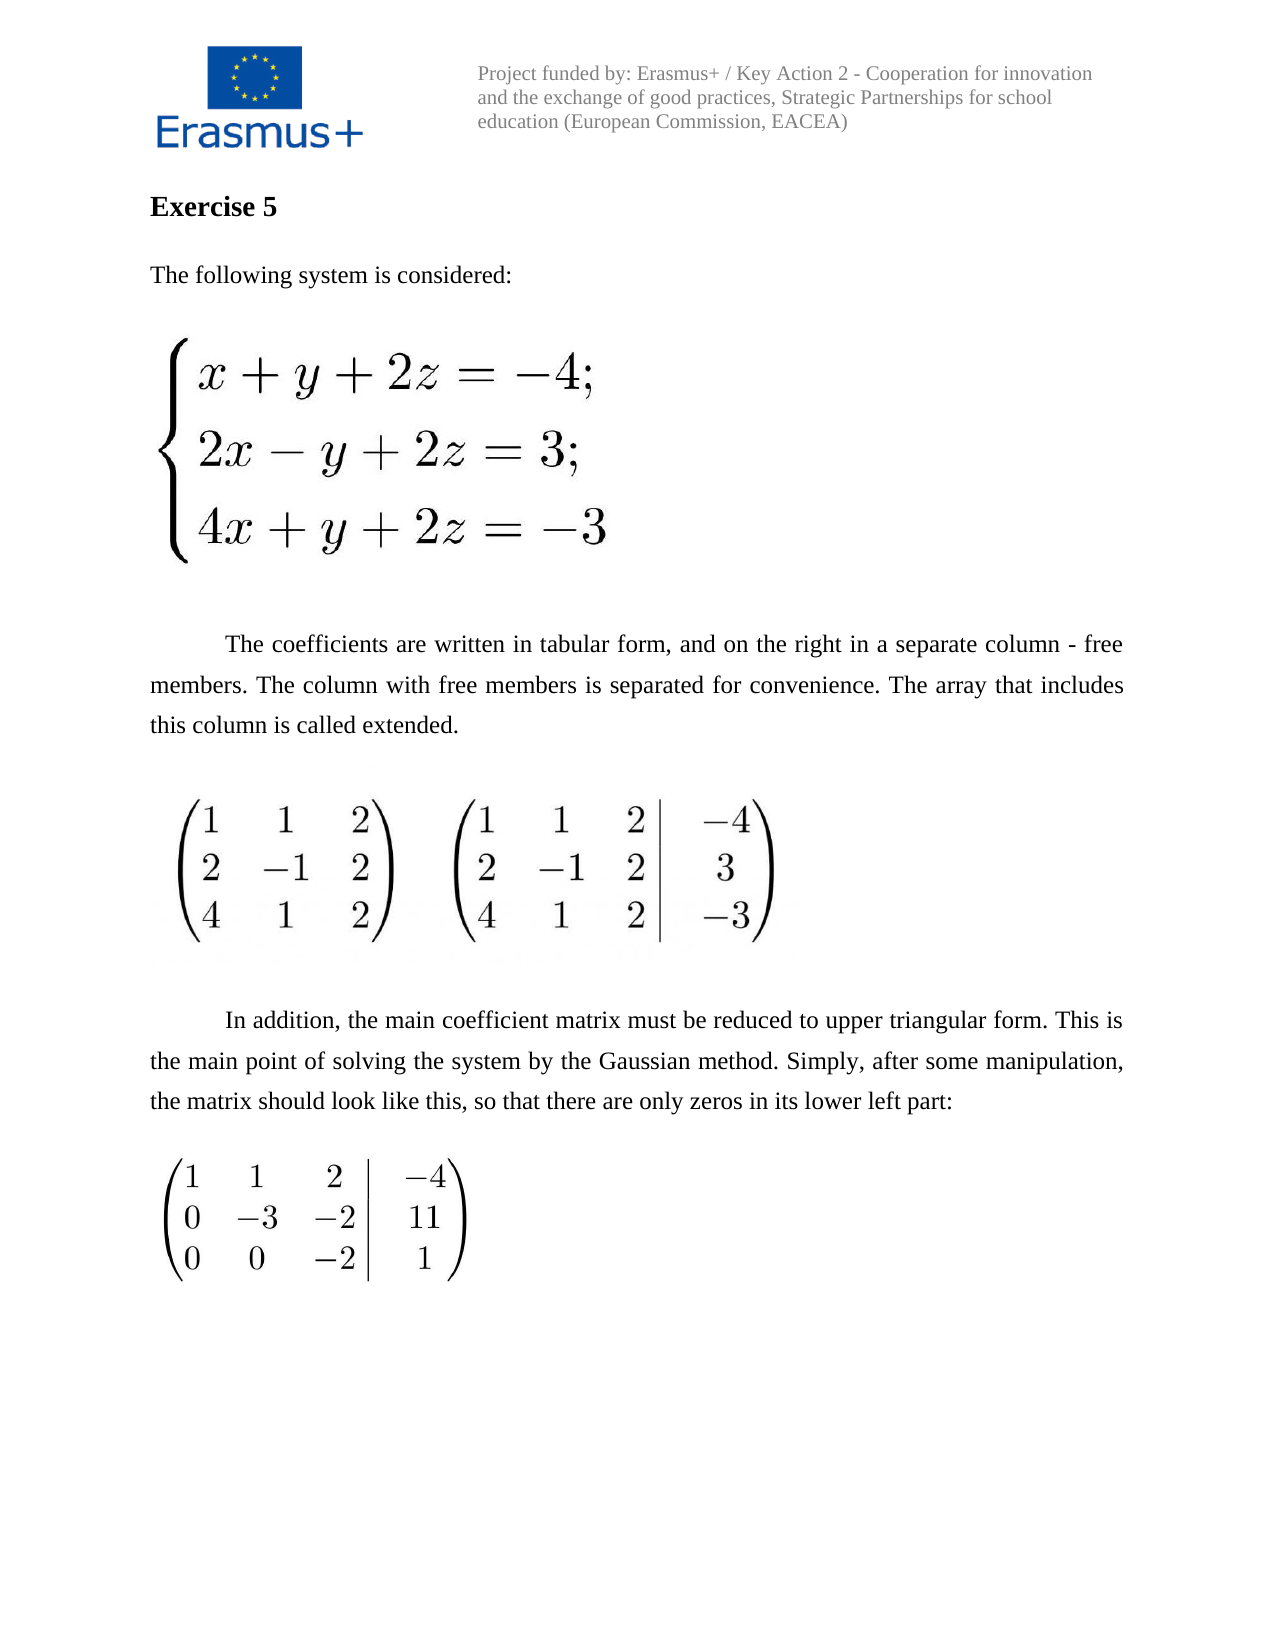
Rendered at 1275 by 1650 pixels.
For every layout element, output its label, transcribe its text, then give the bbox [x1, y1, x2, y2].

picture [150, 764, 800, 965]
text In addition, the main coefficient matrix must be reduced to upper triangular form. This is the main point of solving the system by the Gaussian method. Simply, after some manipulation, the matrix should look like this, so that there are only zeros in its lower left part: [150, 993, 1125, 1115]
picture [150, 1140, 490, 1301]
subtitle Exercise 5 [150, 189, 1125, 223]
text The following system is considered: [150, 248, 1125, 288]
text The coefficients are written in tabular form, and on the right in a separate column - free members. The column with free members is separated for convenience. The array that includes this column is called extended. [150, 617, 1125, 739]
picture [150, 28, 366, 150]
picture [150, 313, 636, 593]
